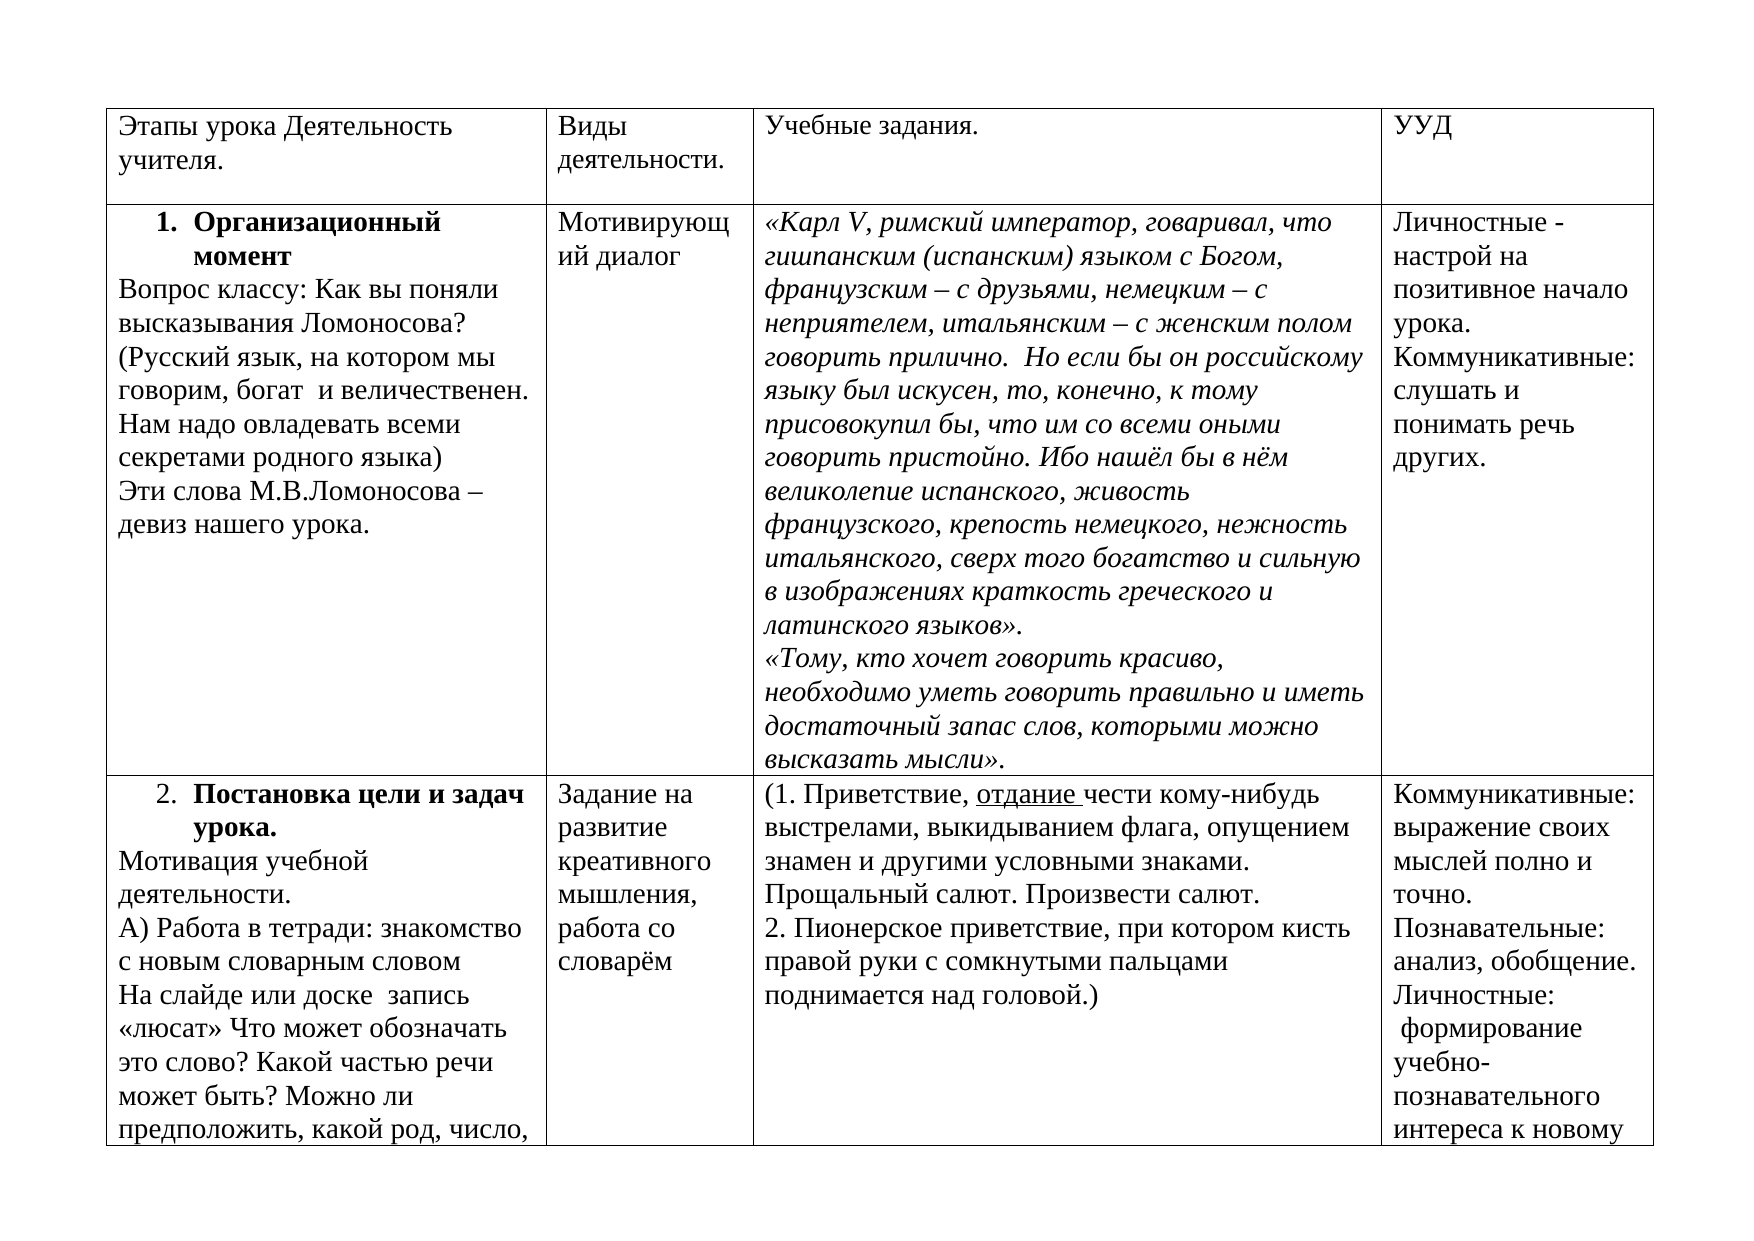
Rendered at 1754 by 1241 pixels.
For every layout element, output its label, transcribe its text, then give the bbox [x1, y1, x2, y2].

table_cell Организационный момент Вопрос классу: Как вы поняли высказывания Ломоносова? (Русский язык, на котором мы говорим, богат и величественен. Нам надо овладевать всеми секретами родного языка) Эти слова М.В.Ломоносова – девиз нашего урока. [107, 205, 546, 775]
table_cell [547, 776, 753, 1145]
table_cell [754, 776, 1381, 1145]
table_cell Личностные - настрой на позитивное начало урока. Коммуникативные: слушать и понимать речь других. [1382, 205, 1653, 775]
table_header УУД [1382, 109, 1653, 203]
table_cell Мотивирующий диалог [547, 205, 753, 775]
table_header Учебные задания. [754, 109, 1381, 203]
table_cell «Карл V, римский император, говаривал, что гишпанским (испанским) языком с Богом, французским – с друзьями, немецким – с неприятелем, итальянским – с женским полом говорить прилично. Но если бы он российскому языку был искусен, то, конечно, к тому присовокупил бы, что им со всеми оными говорить пристойно. Ибо нашёл бы в нём великолепие испанского, живость французского, крепость немецкого, нежность итальянского, сверх того богатство и сильную в изображениях краткость греческого и латинского языков». «Тому, кто хочет говорить красиво, необходимо уметь говорить правильно и иметь достаточный запас слов, которыми можно высказать мысли». [754, 205, 1381, 775]
table_header Этапы урока Деятельность учителя. [107, 109, 546, 203]
table_header Виды деятельности. [547, 109, 753, 203]
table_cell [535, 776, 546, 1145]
